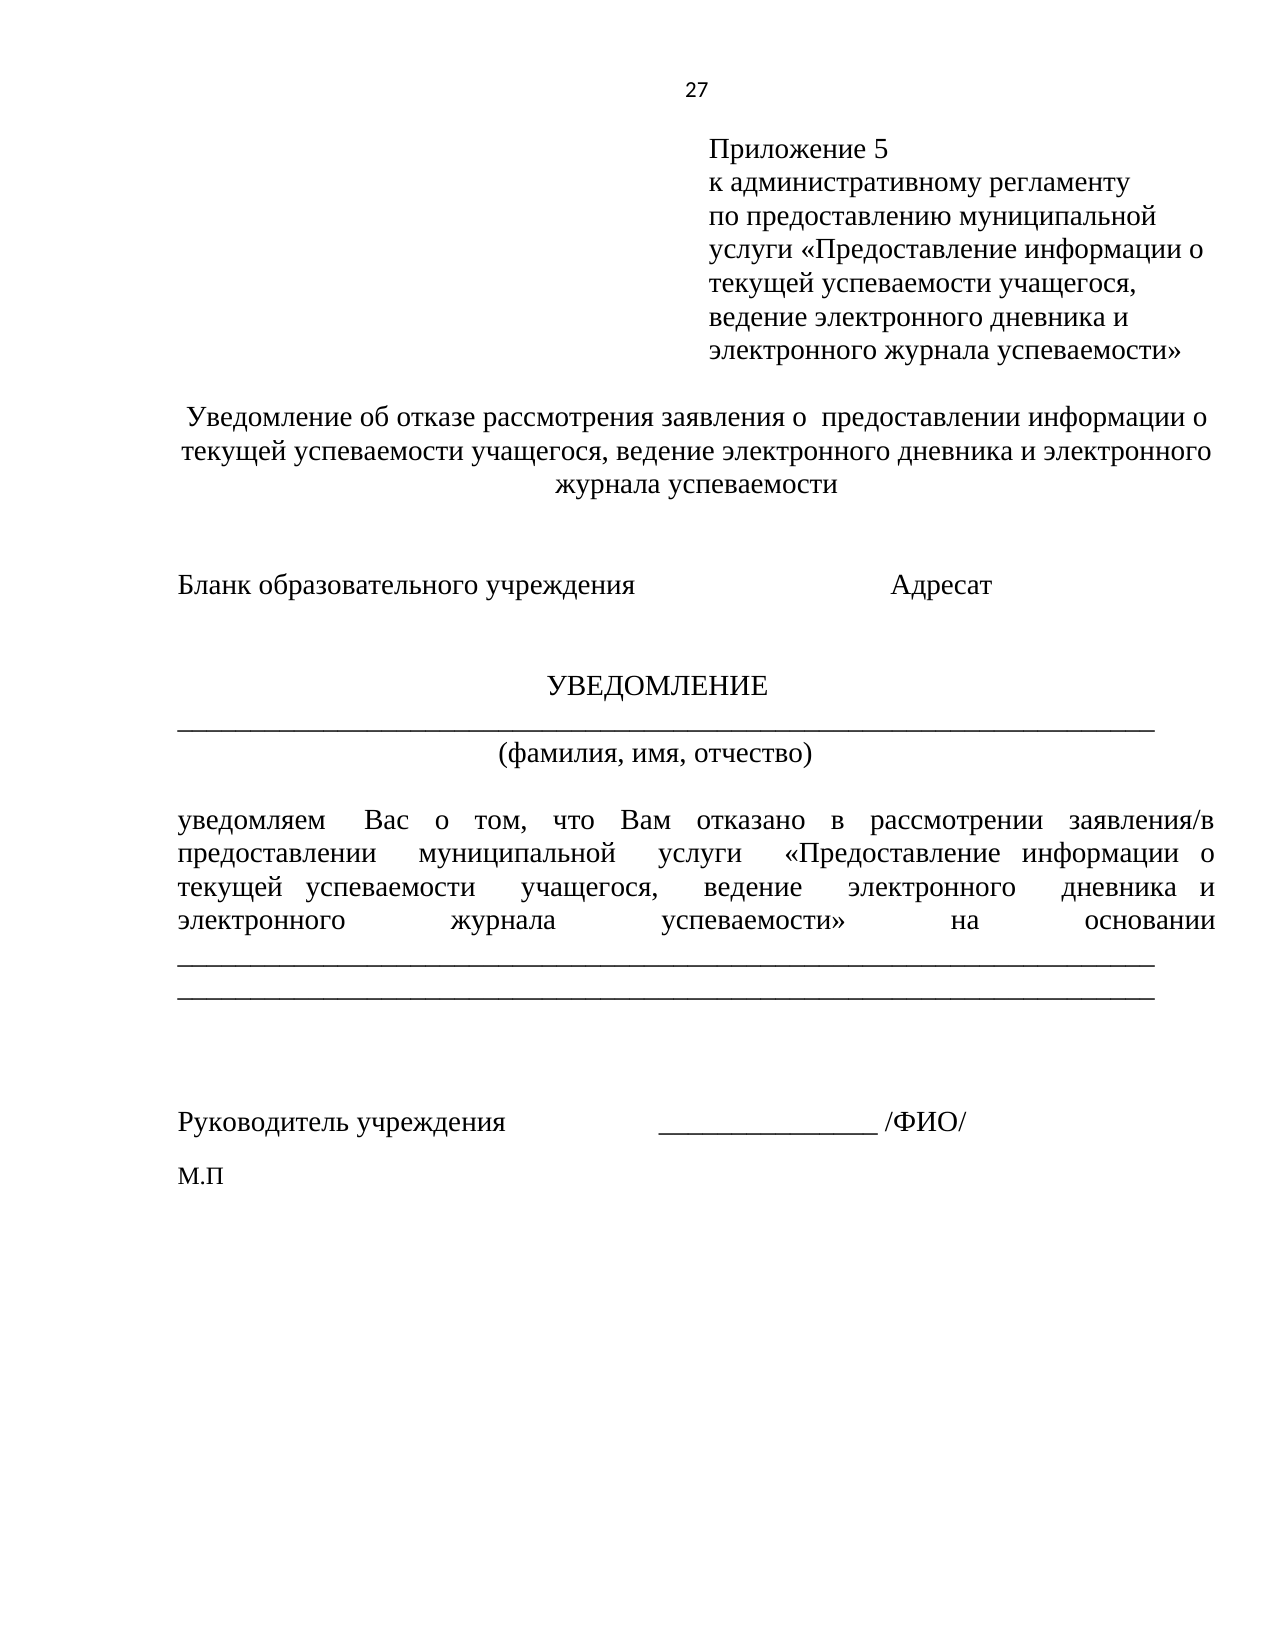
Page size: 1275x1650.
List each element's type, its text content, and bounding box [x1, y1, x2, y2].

text ___________________________________________________________________ [177, 969, 1216, 1003]
text Руководитель учреждения _______________ /ФИО/ [177, 1104, 1216, 1137]
text Бланк образовательного учреждения Адресат [177, 567, 1216, 601]
text ___________________________________________________________________ [177, 701, 1216, 735]
text Приложение 5 [709, 131, 1216, 164]
text УВЕДОМЛЕНИЕ [177, 668, 1216, 701]
text Уведомление об отказе рассмотрения заявления о предоставлении информации о текущей успеваемости учащегося, ведение электронного дневника и электронного журнала успеваемости [177, 399, 1216, 500]
text (фамилия, имя, отчество) [177, 735, 1216, 768]
text к административному регламенту [709, 164, 1216, 198]
text по предоставлению муниципальной услуги «Предоставление информации о текущей успеваемости учащегося, ведение электронного дневника и электронного журнала успеваемости» [709, 198, 1216, 366]
text М.П [177, 1161, 1216, 1190]
text уведомляем Вас о том, что Вам отказано в рассмотрении заявления/в предоставлении муниципальной услуги «Предоставление информации о текущей успеваемости учащегося, ведение электронного дневника и электронного журнала успеваемости» на основании ___________________________________________________________________ [177, 802, 1216, 969]
